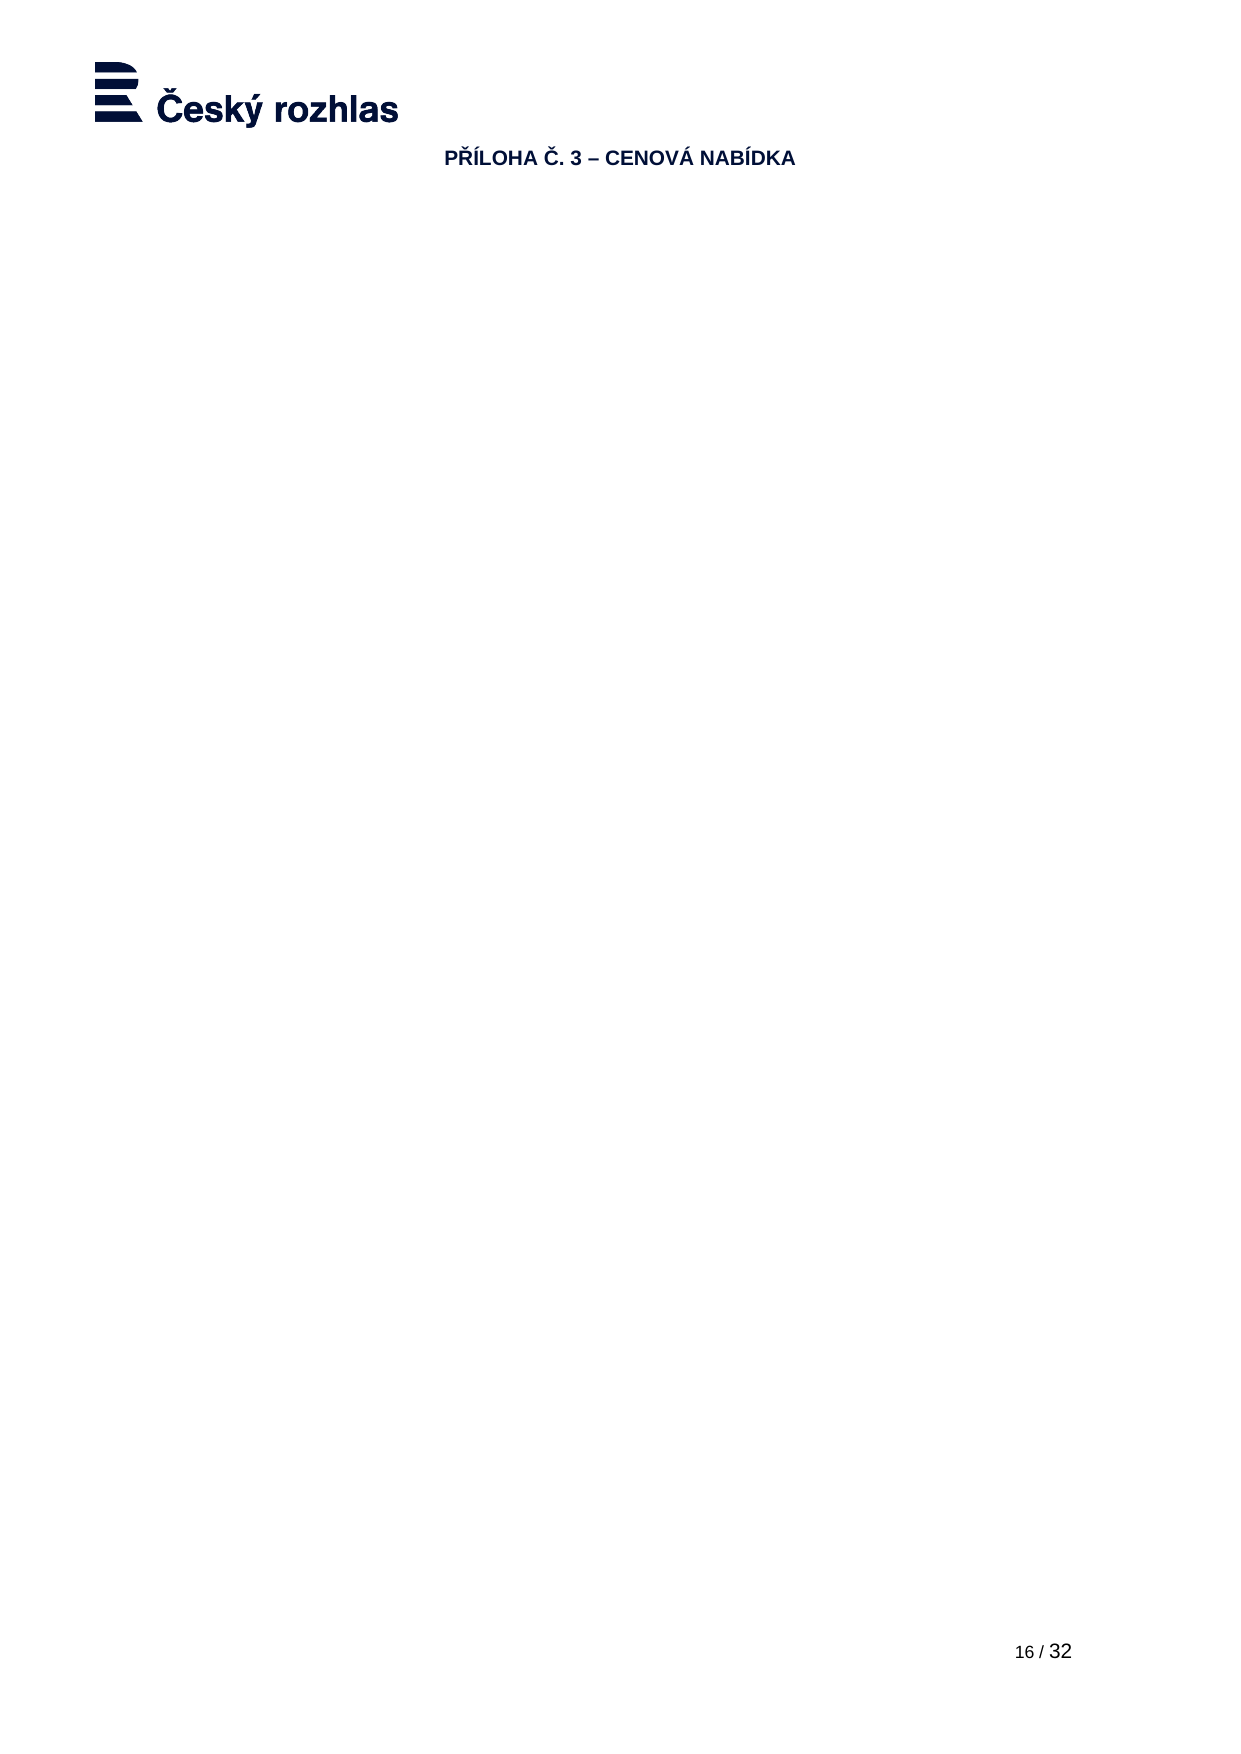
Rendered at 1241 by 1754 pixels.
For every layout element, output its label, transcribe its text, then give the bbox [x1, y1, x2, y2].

text PŘÍLOHA Č. 3 – CENOVÁ NABÍDKA [168, 145, 1072, 171]
picture [95, 62, 398, 128]
